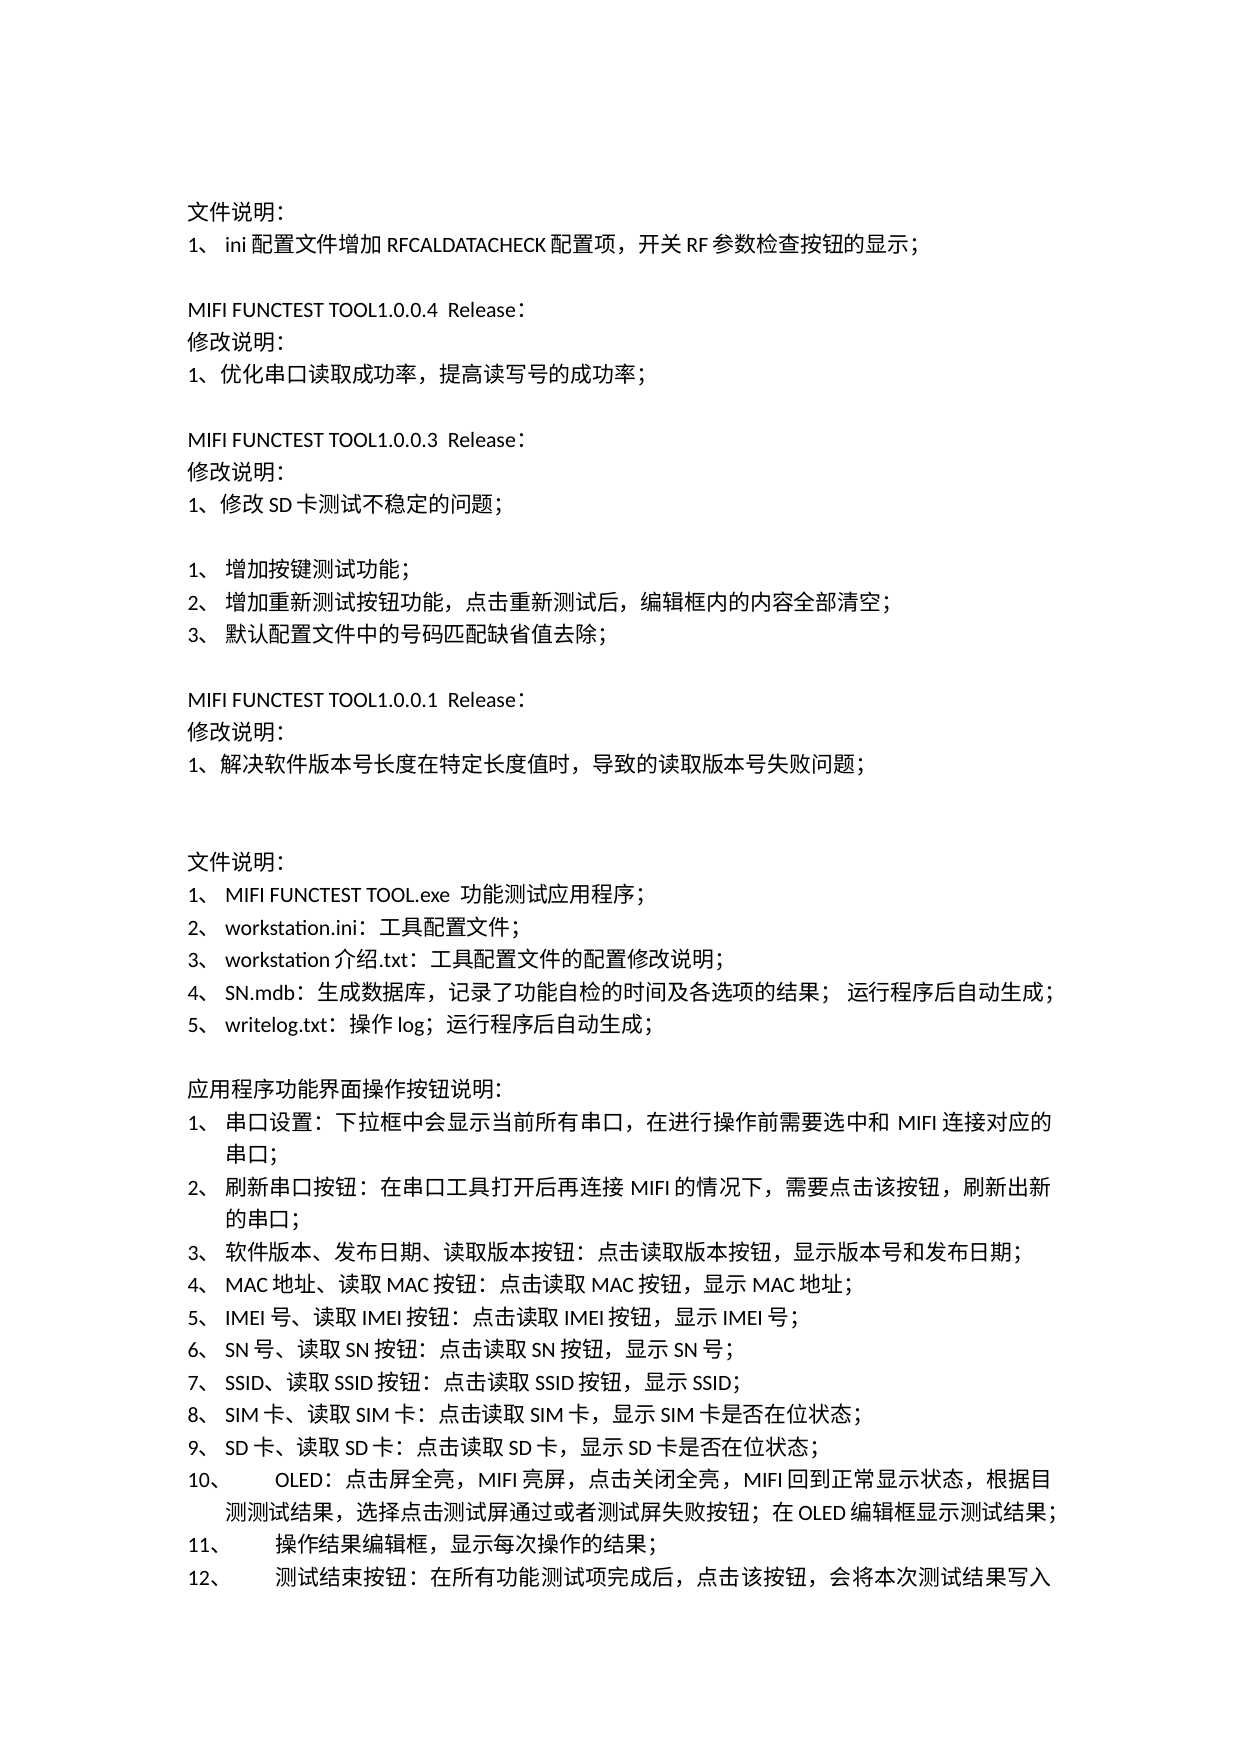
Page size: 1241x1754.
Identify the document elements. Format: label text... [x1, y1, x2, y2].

list 应用程序功能界面操作按钮说明： [187, 1072, 1053, 1104]
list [187, 1559, 1053, 1592]
list 增加按键测试功能； [187, 552, 1053, 584]
list SIM卡、读取SIM卡：点击读取SIM卡，显示SIM卡是否在位状态； [187, 1397, 1053, 1429]
text MIFI FUNCTEST TOOL1.0.0.1 Release： [187, 682, 1053, 714]
list 增加重新测试按钮功能，点击重新测试后，编辑框内的内容全部清空； [187, 584, 1053, 617]
list OLED：点击屏全亮，MIFI亮屏，点击关闭全亮，MIFI回到正常显示状态，根据目测测试结果，选择点击测试屏通过或者测试屏失败按钮；在OLED编辑框显示测试结果； [187, 1462, 1053, 1527]
text 1、优化串口读取成功率，提高读写号的成功率； [187, 357, 1053, 389]
text 1、解决软件版本号长度在特定长度值时，导致的读取版本号失败问题； [187, 747, 1053, 779]
list 操作结果编辑框，显示每次操作的结果； [187, 1527, 1053, 1559]
list workstation介绍.txt：工具配置文件的配置修改说明； [187, 942, 1053, 974]
list SSID、读取SSID按钮：点击读取SSID按钮，显示SSID； [187, 1364, 1053, 1397]
text 修改说明： [187, 324, 1053, 357]
list IMEI号、读取IMEI按钮：点击读取IMEI按钮，显示IMEI号； [187, 1299, 1053, 1332]
list 软件版本、发布日期、读取版本按钮：点击读取版本按钮，显示版本号和发布日期； [187, 1234, 1053, 1267]
text 文件说明： [187, 194, 1053, 227]
list 刷新串口按钮：在串口工具打开后再连接MIFI的情况下，需要点击该按钮，刷新出新的串口； [187, 1169, 1053, 1234]
text 修改说明： [187, 714, 1053, 747]
list SN.mdb：生成数据库，记录了功能自检的时间及各选项的结果； 运行程序后自动生成； [187, 974, 1053, 1007]
list 串口设置：下拉框中会显示当前所有串口，在进行操作前需要选中和MIFI连接对应的串口； [187, 1104, 1053, 1169]
text 修改说明： [187, 454, 1053, 487]
list MAC地址、读取MAC按钮：点击读取MAC按钮，显示MAC地址； [187, 1267, 1053, 1299]
list workstation.ini：工具配置文件； [187, 909, 1053, 942]
list writelog.txt：操作log；运行程序后自动生成； [187, 1007, 1053, 1039]
list 文件说明： [187, 844, 1053, 877]
list 默认配置文件中的号码匹配缺省值去除； [187, 617, 1053, 649]
list ini配置文件增加RFCALDATACHECK配置项，开关RF参数检查按钮的显示； [187, 227, 1053, 259]
list SD卡、读取SD卡：点击读取SD卡，显示SD卡是否在位状态； [187, 1429, 1053, 1462]
list SN号、读取SN按钮：点击读取SN按钮，显示SN号； [187, 1332, 1053, 1364]
text 1、修改SD卡测试不稳定的问题； [187, 487, 1053, 519]
text MIFI FUNCTEST TOOL1.0.0.3 Release： [187, 422, 1053, 454]
list MIFI FUNCTEST TOOL.exe 功能测试应用程序； [187, 877, 1053, 909]
text MIFI FUNCTEST TOOL1.0.0.4 Release： [187, 292, 1053, 324]
